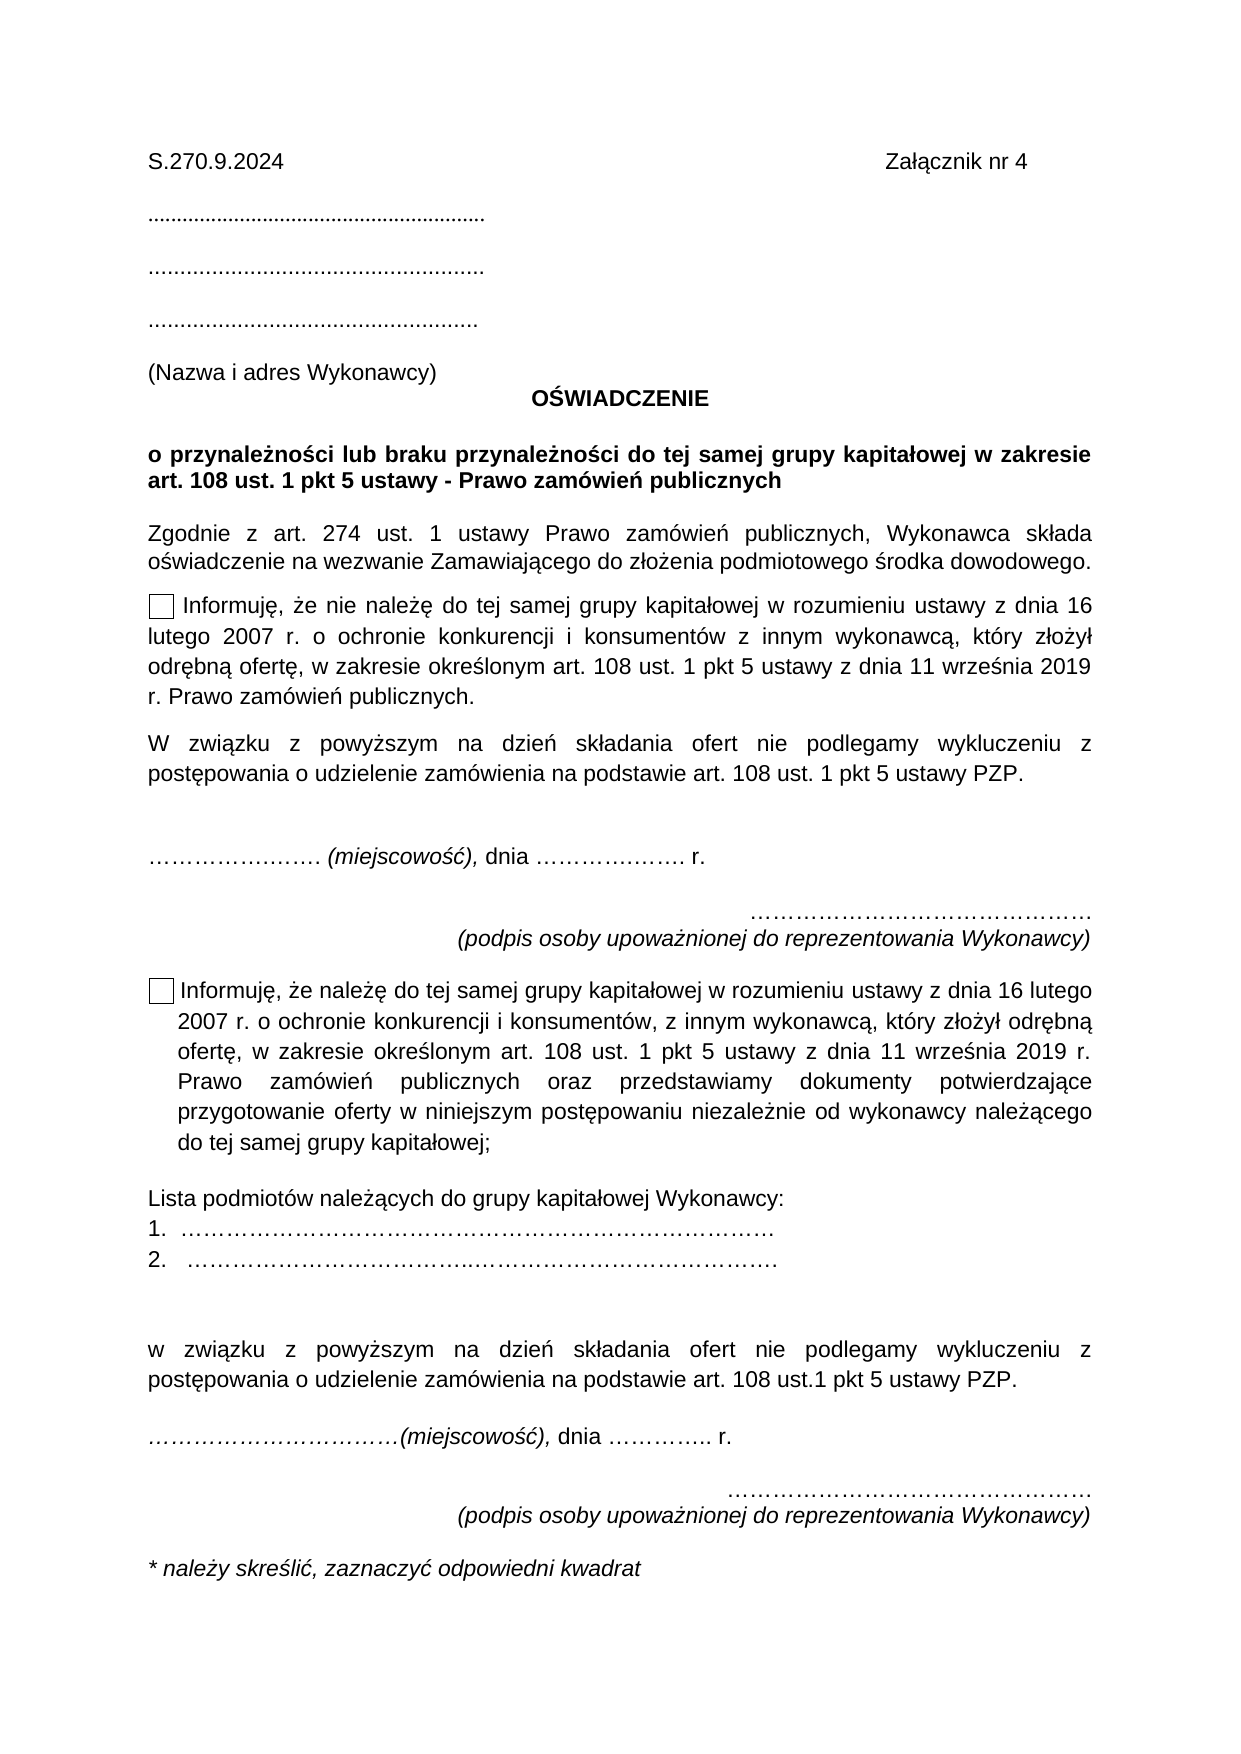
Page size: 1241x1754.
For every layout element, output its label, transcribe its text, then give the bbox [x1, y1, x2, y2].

text Lista podmiotów należących do grupy kapitałowej Wykonawcy: [148, 1185, 1093, 1211]
text ……………………………………… [148, 898, 1093, 925]
text (Nazwa i adres Wykonawcy) [148, 358, 1093, 385]
text 2. ………………………………..…………………………………. [148, 1246, 1093, 1272]
text o przynależności lub braku przynależności do tej samej grupy kapitałowej w zakresie art. 108 ust. 1 pkt 5 ustawy - Prawo zamówień publicznych [148, 441, 1093, 494]
text 1. …………………………………………………………………… [148, 1215, 1093, 1242]
text ……………………………(miejscowość), dnia ………….. r. [148, 1423, 1093, 1449]
text ..................................................... [148, 253, 1093, 279]
text * należy skreślić, zaznaczyć odpowiedni kwadrat [148, 1555, 1093, 1581]
text OŚWIADCZENIE [148, 385, 1093, 411]
text Informuję, że należę do tej samej grupy kapitałowej w rozumieniu ustawy z dnia 16 lutego 2007 r. o ochronie konkurencji i konsumentów, z innym wykonawcą, który złożył odrębną ofertę, w zakresie określonym art. 108 ust. 1 pkt 5 ustawy z dnia 11 września 2019 r. Prawo zamówień publicznych oraz przedstawiamy dokumenty potwierdzające przygotowanie oferty w niniejszym postępowaniu niezależnie od wykonawcy należącego do tej samej grupy kapitałowej; [148, 977, 1093, 1155]
text Informuję, że nie należę do tej samej grupy kapitałowej w rozumieniu ustawy z dnia 16 lutego 2007 r. o ochronie konkurencji i konsumentów z innym wykonawcą, który złożył odrębną ofertę, w zakresie określonym art. 108 ust. 1 pkt 5 ustawy z dnia 11 września 2019 r. Prawo zamówień publicznych. [148, 592, 1093, 709]
text (podpis osoby upoważnionej do reprezentowania Wykonawcy) [148, 1502, 1093, 1528]
text w związku z powyższym na dzień składania ofert nie podlegamy wykluczeniu z postępowania o udzielenie zamówienia na podstawie art. 108 ust.1 pkt 5 ustawy PZP. [148, 1336, 1093, 1393]
text ........................................................... [148, 200, 1093, 227]
text .................................................... [148, 306, 1093, 332]
text Zgodnie z art. 274 ust. 1 ustawy Prawo zamówień publicznych, Wykonawca składa oświadczenie na wezwanie Zamawiającego do złożenia podmiotowego środka dowodowego. [148, 520, 1093, 574]
text S.270.9.2024 Załącznik nr 4 [148, 148, 1093, 174]
text ………………………………………… [148, 1476, 1093, 1502]
text …………….……. (miejscowość), dnia ………….……. r. [148, 843, 1093, 869]
text W związku z powyższym na dzień składania ofert nie podlegamy wykluczeniu z postępowania o udzielenie zamówienia na podstawie art. 108 ust. 1 pkt 5 ustawy PZP. [148, 730, 1093, 787]
text (podpis osoby upoważnionej do reprezentowania Wykonawcy) [148, 925, 1093, 951]
